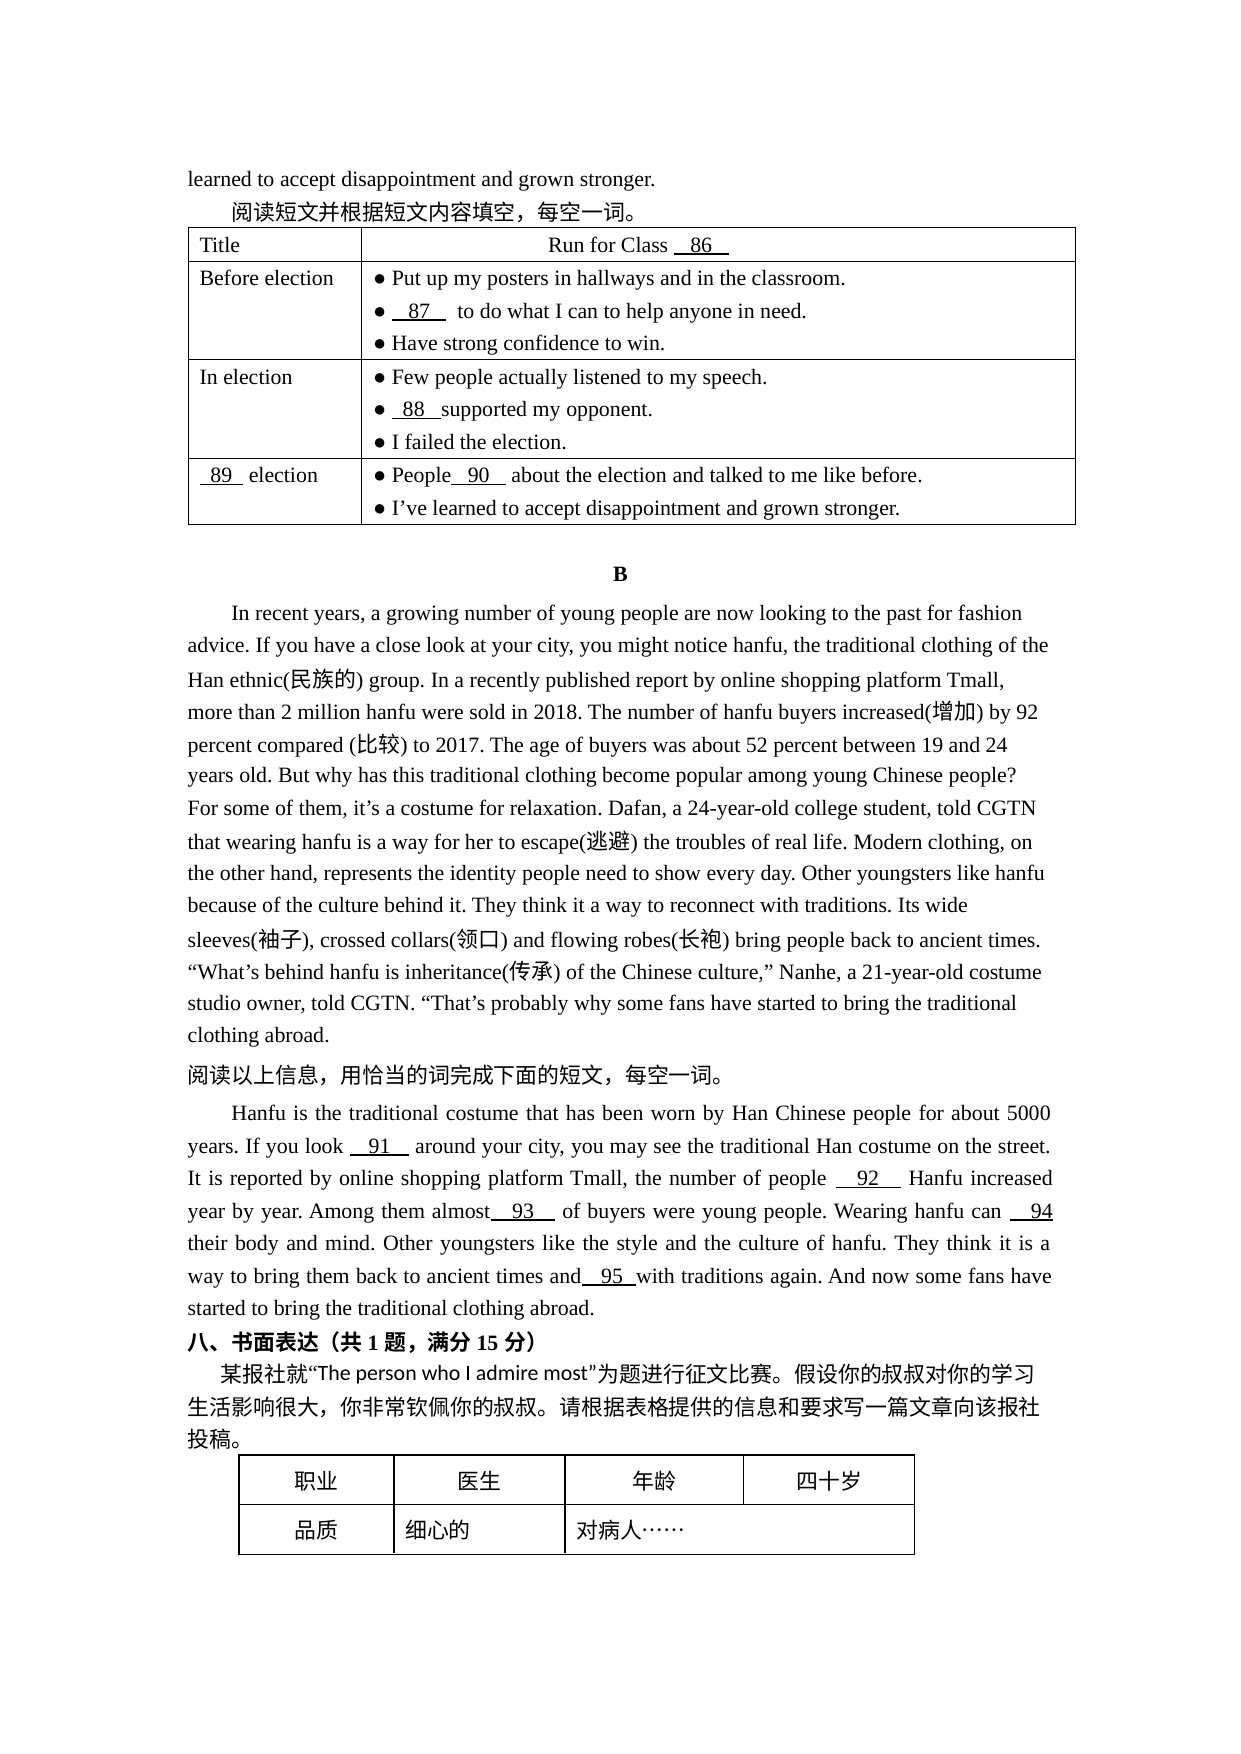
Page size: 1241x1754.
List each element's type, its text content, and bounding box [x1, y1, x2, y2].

table_cell Before election [189, 262, 361, 359]
table_cell In election [189, 360, 361, 458]
table_cell ● Put up my posters in hallways and in the classroom. ● 87 to do what I can to help anyone in need. ● Have strong confidence to win. [362, 262, 1075, 359]
text 某报社就“The person who I admire most”为题进行征文比赛。假设你的叔叔对你的学习生活影响很大，你非常钦佩你的叔叔。请根据表格提供的信息和要求写一篇文章向该报社投稿。 [187, 1357, 1053, 1454]
table_cell 品质 [240, 1505, 393, 1553]
text In recent years, a growing number of young people are now looking to the past for fashion advice. If you have a close look at your city, you might notice hanfu, the traditional clothing of the Han ethnic(民族的) group. In a recently published report by online shopping platform Tmall, more than 2 million hanfu were sold in 2018. The number of hanfu buyers increased(增加) by 92 percent compared (比较) to 2017. The age of buyers was about 52 percent between 19 and 24 years old. But why has this traditional clothing become popular among young Chinese people? For some of them, it’s a costume for relaxation. Dafan, a 24-year-old college student, told CGTN that wearing hanfu is a way for her to escape(逃避) the troubles of real life. Modern clothing, on the other hand, represents the identity people need to show every day. Other youngsters like hanfu because of the culture behind it. They think it a way to reconnect with traditions. Its wide sleeves(袖子), crossed collars(领口) and flowing robes(长袍) bring people back to ancient times. “What’s behind hanfu is inheritance(传承) of the Chinese culture,” Nanhe, a 21-year-old costume studio owner, told CGTN. “That’s probably why some fans have started to bring the traditional clothing abroad. [187, 596, 1053, 1051]
text Hanfu is the traditional costume that has been worn by Han Chinese people for about 5000 years. If you look 91 around your city, you may see the traditional Han costume on the street. It is reported by online shopping platform Tmall, the number of people 92 Hanfu increased year by year. Among them almost 93 of buyers were young people. Wearing hanfu can 94 their body and mind. Other youngsters like the style and the culture of hanfu. They think it is a way to bring them back to ancient times and 95 with traditions again. And now some fans have started to bring the traditional clothing abroad. [187, 1097, 1053, 1324]
text 阅读短文并根据短文内容填空，每空一词。 [187, 194, 1053, 227]
text 八、书面表达（共 1 题，满分 15 分） [187, 1324, 1053, 1357]
table_header 年龄 [566, 1456, 743, 1504]
text 阅读以上信息，用恰当的词完成下面的短文，每空一词。 [187, 1058, 1053, 1090]
table_cell ● People 90 about the election and talked to me like before. ● I’ve learned to accept disappointment and grown stronger. [362, 459, 1075, 524]
table_cell ● Few people actually listened to my speech. ● 88 supported my opponent. ● I failed the election. [362, 360, 1075, 458]
table_cell 细心的 [395, 1505, 564, 1553]
table_header 职业 [240, 1456, 393, 1504]
text B [187, 557, 1053, 590]
table_header 医生 [395, 1456, 564, 1504]
table_header Run for Class 86 [362, 228, 1075, 261]
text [187, 162, 1053, 194]
table_cell 对病人…… [566, 1505, 914, 1553]
table_cell 89 election [189, 459, 361, 524]
table_header Title [189, 228, 361, 261]
table_header 四十岁 [744, 1456, 914, 1504]
